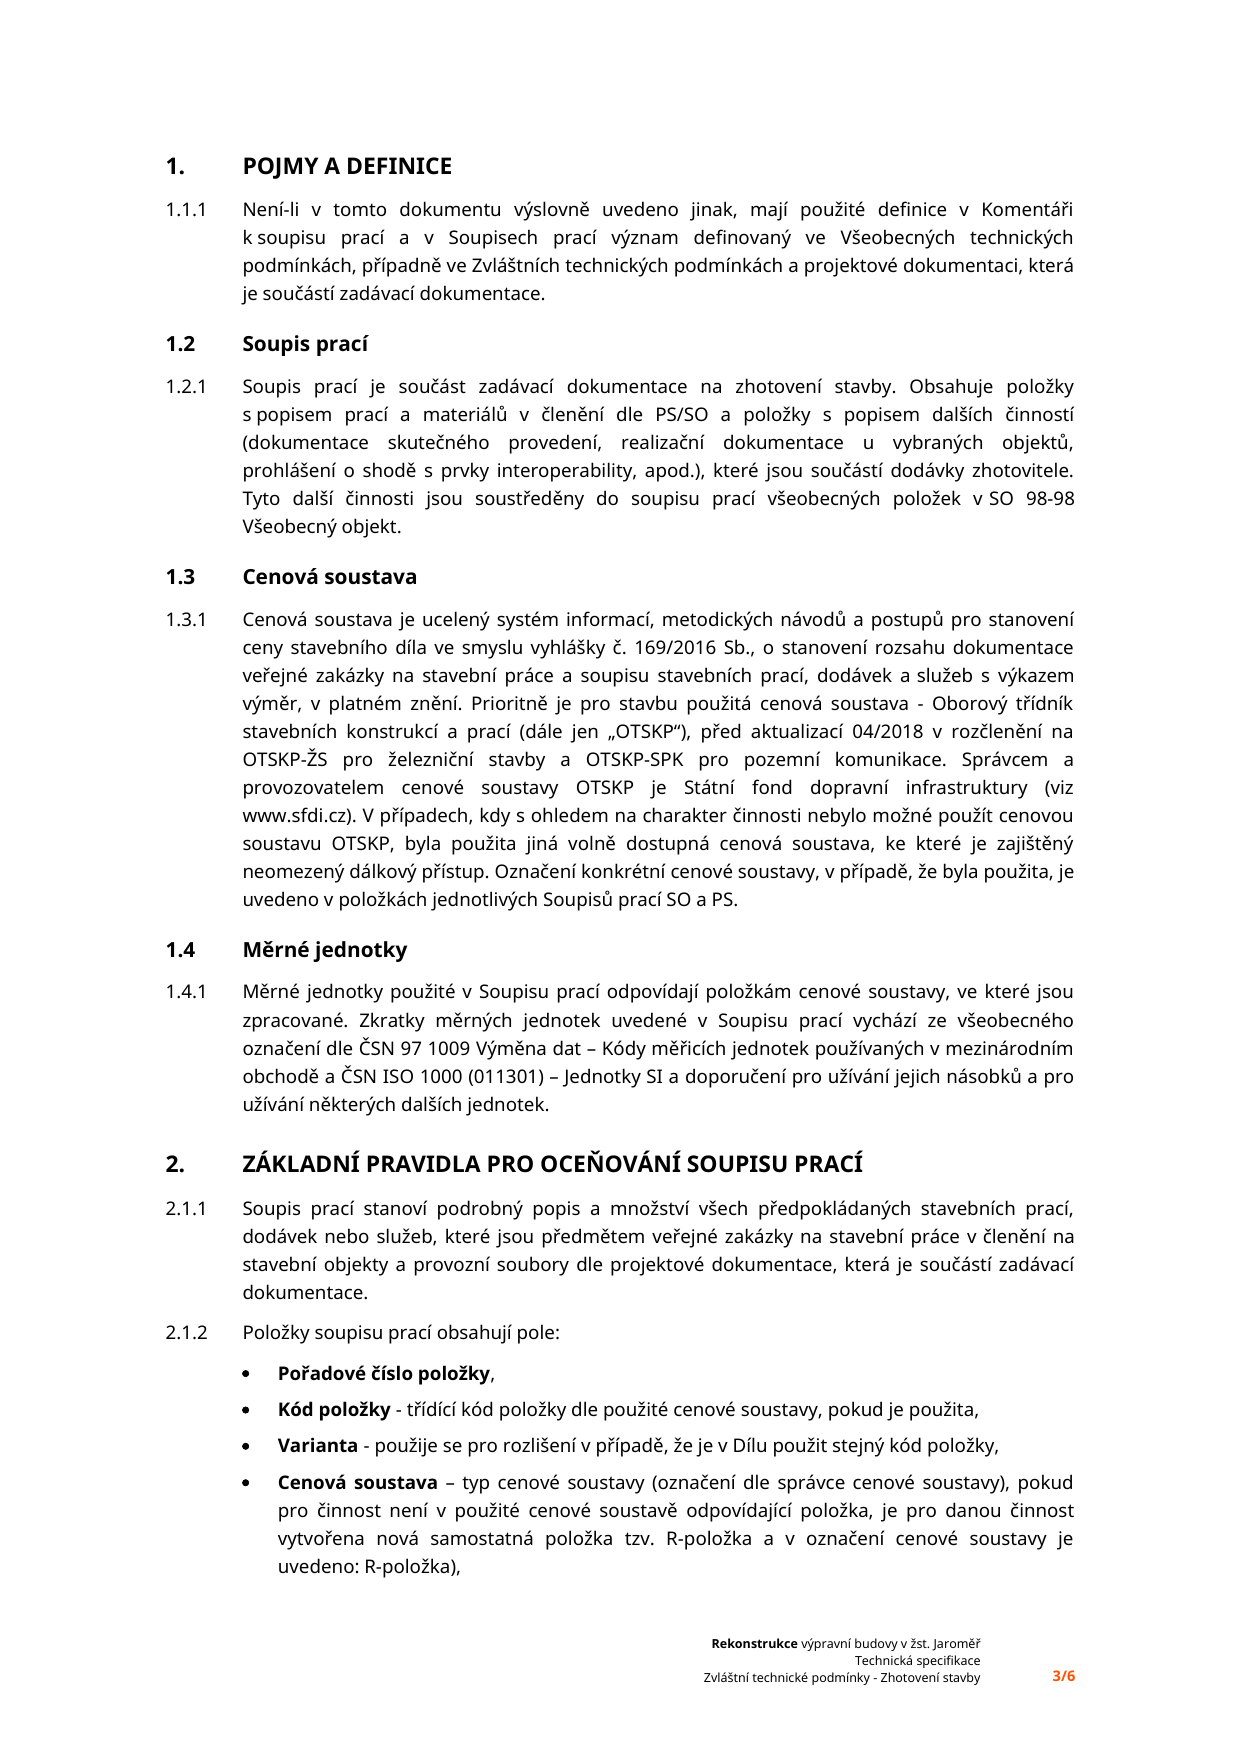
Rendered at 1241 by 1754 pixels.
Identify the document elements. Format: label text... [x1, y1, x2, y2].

text Položky soupisu prací obsahují pole: [165, 1319, 1075, 1345]
text Soupis prací je součást zadávací dokumentace na zhotovení stavby. Obsahuje položky s popisem prací a materiálů v členění dle PS/SO a položky s popisem dalších činností (dokumentace skutečného provedení, realizační dokumentace u vybraných objektů, prohlášení o shodě s prvky interoperability, apod.), které jsou součástí dodávky zhotovitele. Tyto další činnosti jsou soustředěny do soupisu prací všeobecných položek v SO 98-98 Všeobecný objekt. [165, 373, 1075, 539]
text Soupis prací [165, 329, 1075, 358]
text Varianta - použije se pro rozlišení v případě, že je v Dílu použit stejný kód položky, [242, 1433, 1075, 1458]
text Cenová soustava je ucelený systém informací, metodických návodů a postupů pro stanovení ceny stavebního díla ve smyslu vyhlášky č. 169/2016 Sb., o stanovení rozsahu dokumentace veřejné zakázky na stavební práce a soupisu stavebních prací, dodávek a služeb s výkazem výměr, v platném znění. Prioritně je pro stavbu použitá cenová soustava - Oborový třídník stavebních konstrukcí a prací (dále jen „OTSKP“), před aktualizací 04/2018 v rozčlenění na OTSKP-ŽS pro železniční stavby a OTSKP-SPK pro pozemní komunikace. Správcem a provozovatelem cenové soustavy OTSKP je Státní fond dopravní infrastruktury (viz www.sfdi.cz). V případech, kdy s ohledem na charakter činnosti nebylo možné použít cenovou soustavu OTSKP, byla použita jiná volně dostupná cenová soustava, ke které je zajištěný neomezený dálkový přístup. Označení konkrétní cenové soustavy, v případě, že byla použita, je uvedeno v položkách jednotlivých Soupisů prací SO a PS. [165, 606, 1075, 912]
text ZÁKLADNÍ PRAVIDLA PRO OCEŇOVÁNÍ SOUPISU PRACÍ [165, 1148, 1075, 1179]
text Cenová soustava [165, 562, 1075, 591]
text Pořadové číslo položky, [242, 1360, 1075, 1386]
text Soupis prací stanoví podrobný popis a množství všech předpokládaných stavebních prací, dodávek nebo služeb, které jsou předmětem veřejné zakázky na stavební práce v členění na stavební objekty a provozní soubory dle projektové dokumentace, která je součástí zadávací dokumentace. [165, 1195, 1075, 1304]
text Není-li v tomto dokumentu výslovně uvedeno jinak, mají použité definice v Komentáři k soupisu prací a v Soupisech prací význam definovaný ve Všeobecných technických podmínkách, případně ve Zvláštních technických podmínkách a projektové dokumentaci, která je součástí zadávací dokumentace. [165, 197, 1075, 306]
text Měrné jednotky použité v Soupisu prací odpovídají položkám cenové soustavy, ve které jsou zpracované. Zkratky měrných jednotek uvedené v Soupisu prací vychází ze všeobecného označení dle ČSN 97 1009 Výměna dat – Kódy měřicích jednotek používaných v mezinárodním obchodě a ČSN ISO 1000 (011301) – Jednotky SI a doporučení pro užívání jejich násobků a pro užívání některých dalších jednotek. [165, 979, 1075, 1116]
text Cenová soustava – typ cenové soustavy (označení dle správce cenové soustavy), pokud pro činnost není v použité cenové soustavě odpovídající položka, je pro danou činnost vytvořena nová samostatná položka tzv. R-položka a v označení cenové soustavy je uvedeno: R-položka), [242, 1469, 1075, 1579]
text POJMY A DEFINICE [165, 150, 1075, 181]
text Kód položky - třídící kód položky dle použité cenové soustavy, pokud je použita, [242, 1396, 1075, 1422]
text Měrné jednotky [165, 935, 1075, 963]
